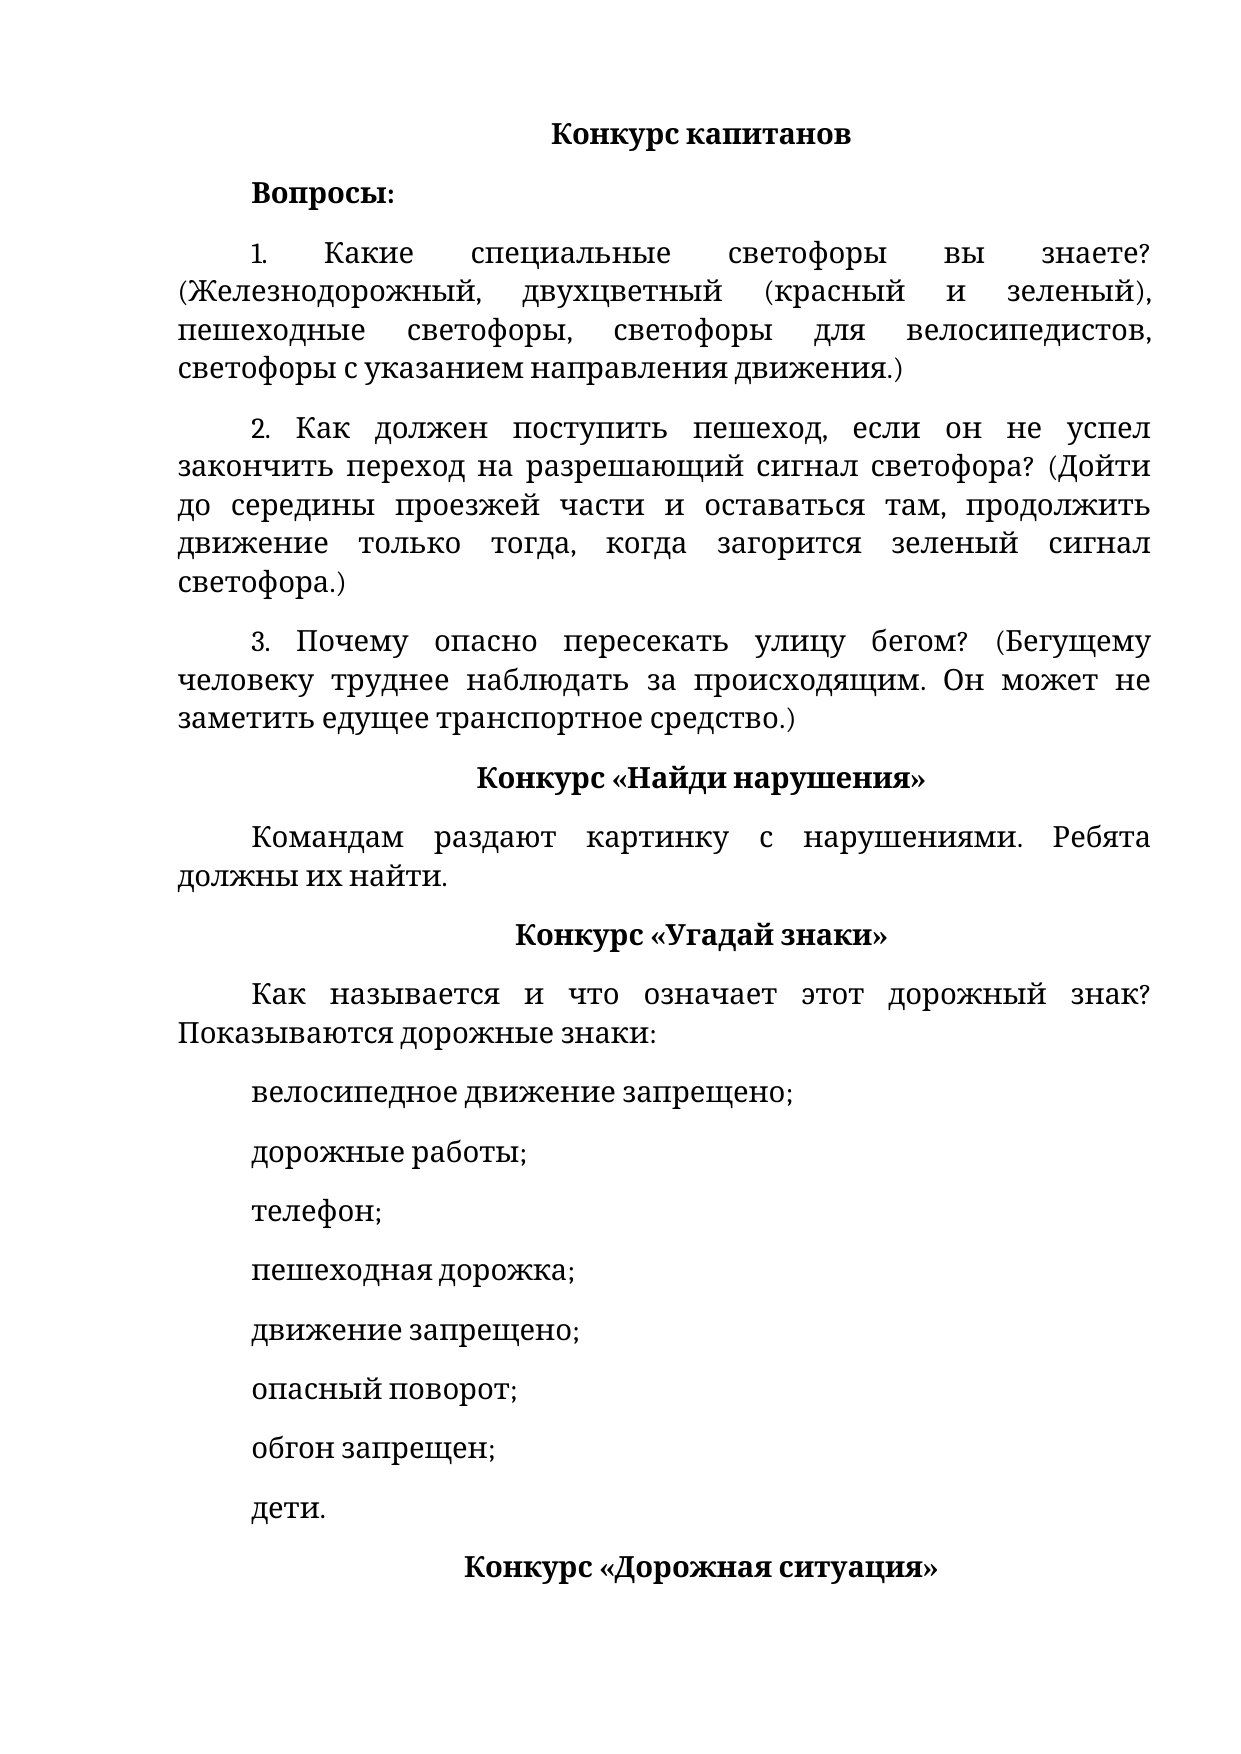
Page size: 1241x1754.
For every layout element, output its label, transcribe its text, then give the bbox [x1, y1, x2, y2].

text Конкурс капитанов [177, 118, 1152, 152]
text 3. Почему опасно пересекать улицу бегом? (Бегущему человеку труднее наблюдать за происходящим. Он может не заметить едущее транспортное средство.) [177, 625, 1152, 736]
text 2. Как должен поступить пешеход, если он не успел закончить переход на разрешающий сигнал светофора? (Дойти до середины проезжей части и оставаться там, продолжить движение только тогда, когда загорится зеленый сигнал светофора.) [177, 412, 1152, 599]
text дорожные работы; [177, 1136, 1152, 1169]
text Конкурс «Дорожная ситуация» [177, 1551, 1152, 1585]
text Как называется и что означает этот дорожный знак? Показываются дорожные знаки: [177, 978, 1152, 1051]
text Вопросы: [177, 177, 1152, 211]
text дети. [177, 1492, 1152, 1526]
text 1. Какие специальные светофоры вы знаете? (Железнодорожный, двухцветный (красный и зеленый), пешеходные светофоры, светофоры для велосипедистов, светофоры с указанием направления движения.) [177, 237, 1152, 386]
text Командам раздают картинку с нарушениями. Ребята должны их найти. [177, 821, 1152, 893]
text Конкурс «Найди нарушения» [177, 762, 1152, 795]
text обгон запрещен; [177, 1433, 1152, 1466]
text пешеходная дорожка; [177, 1254, 1152, 1288]
text велосипедное движение запрещено; [177, 1076, 1152, 1110]
text движение запрещено; [177, 1314, 1152, 1347]
text телефон; [177, 1195, 1152, 1229]
text Конкурс «Угадай знаки» [177, 919, 1152, 953]
text опасный поворот; [177, 1373, 1152, 1407]
